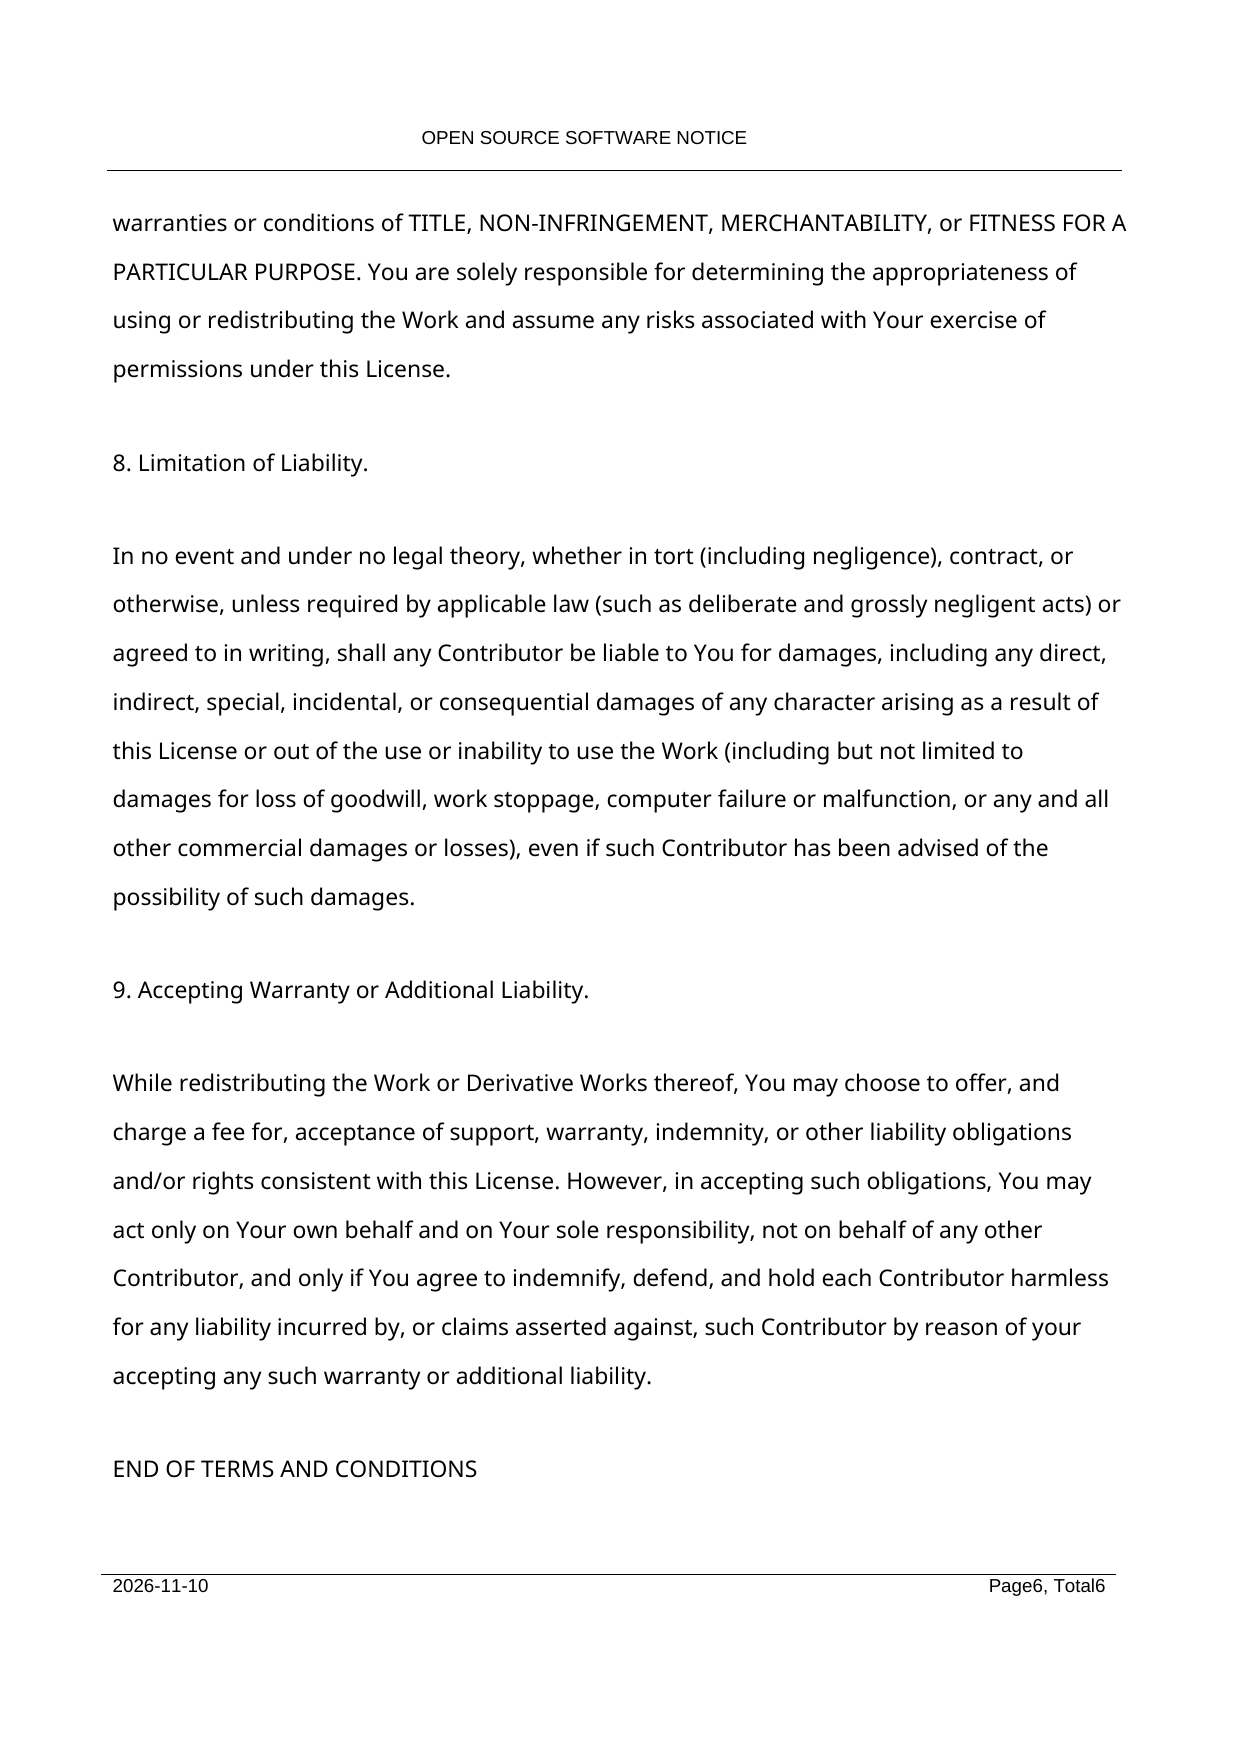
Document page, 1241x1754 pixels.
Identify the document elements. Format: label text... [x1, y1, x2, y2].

text END OF TERMS AND CONDITIONS [112, 1452, 1128, 1485]
text 9. Accepting Warranty or Additional Liability. [112, 973, 1128, 1006]
text 8. Limitation of Liability. [112, 446, 1128, 478]
text While redistributing the Work or Derivative Works thereof, You may choose to offer, and charge a fee for, acceptance of support, warranty, indemnity, or other liability obligations and/or rights consistent with this License. However, in accepting such obligations, You may act only on Your own behalf and on Your sole responsibility, not on behalf of any other Contributor, and only if You agree to indemnify, defend, and hold each Contributor harmless for any liability incurred by, or claims asserted against, such Contributor by reason of your accepting any such warranty or additional liability. [112, 1067, 1128, 1392]
text In no event and under no legal theory, whether in tort (including negligence), contract, or otherwise, unless required by applicable law (such as deliberate and grossly negligent acts) or agreed to in writing, shall any Contributor be liable to You for damages, including any direct, indirect, special, incidental, or consequential damages of any character arising as a result of this License or out of the use or inability to use the Work (including but not limited to damages for loss of goodwill, work stoppage, computer failure or malfunction, or any and all other commercial damages or losses), even if such Contributor has been advised of the possibility of such damages. [112, 539, 1128, 913]
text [112, 206, 1128, 385]
